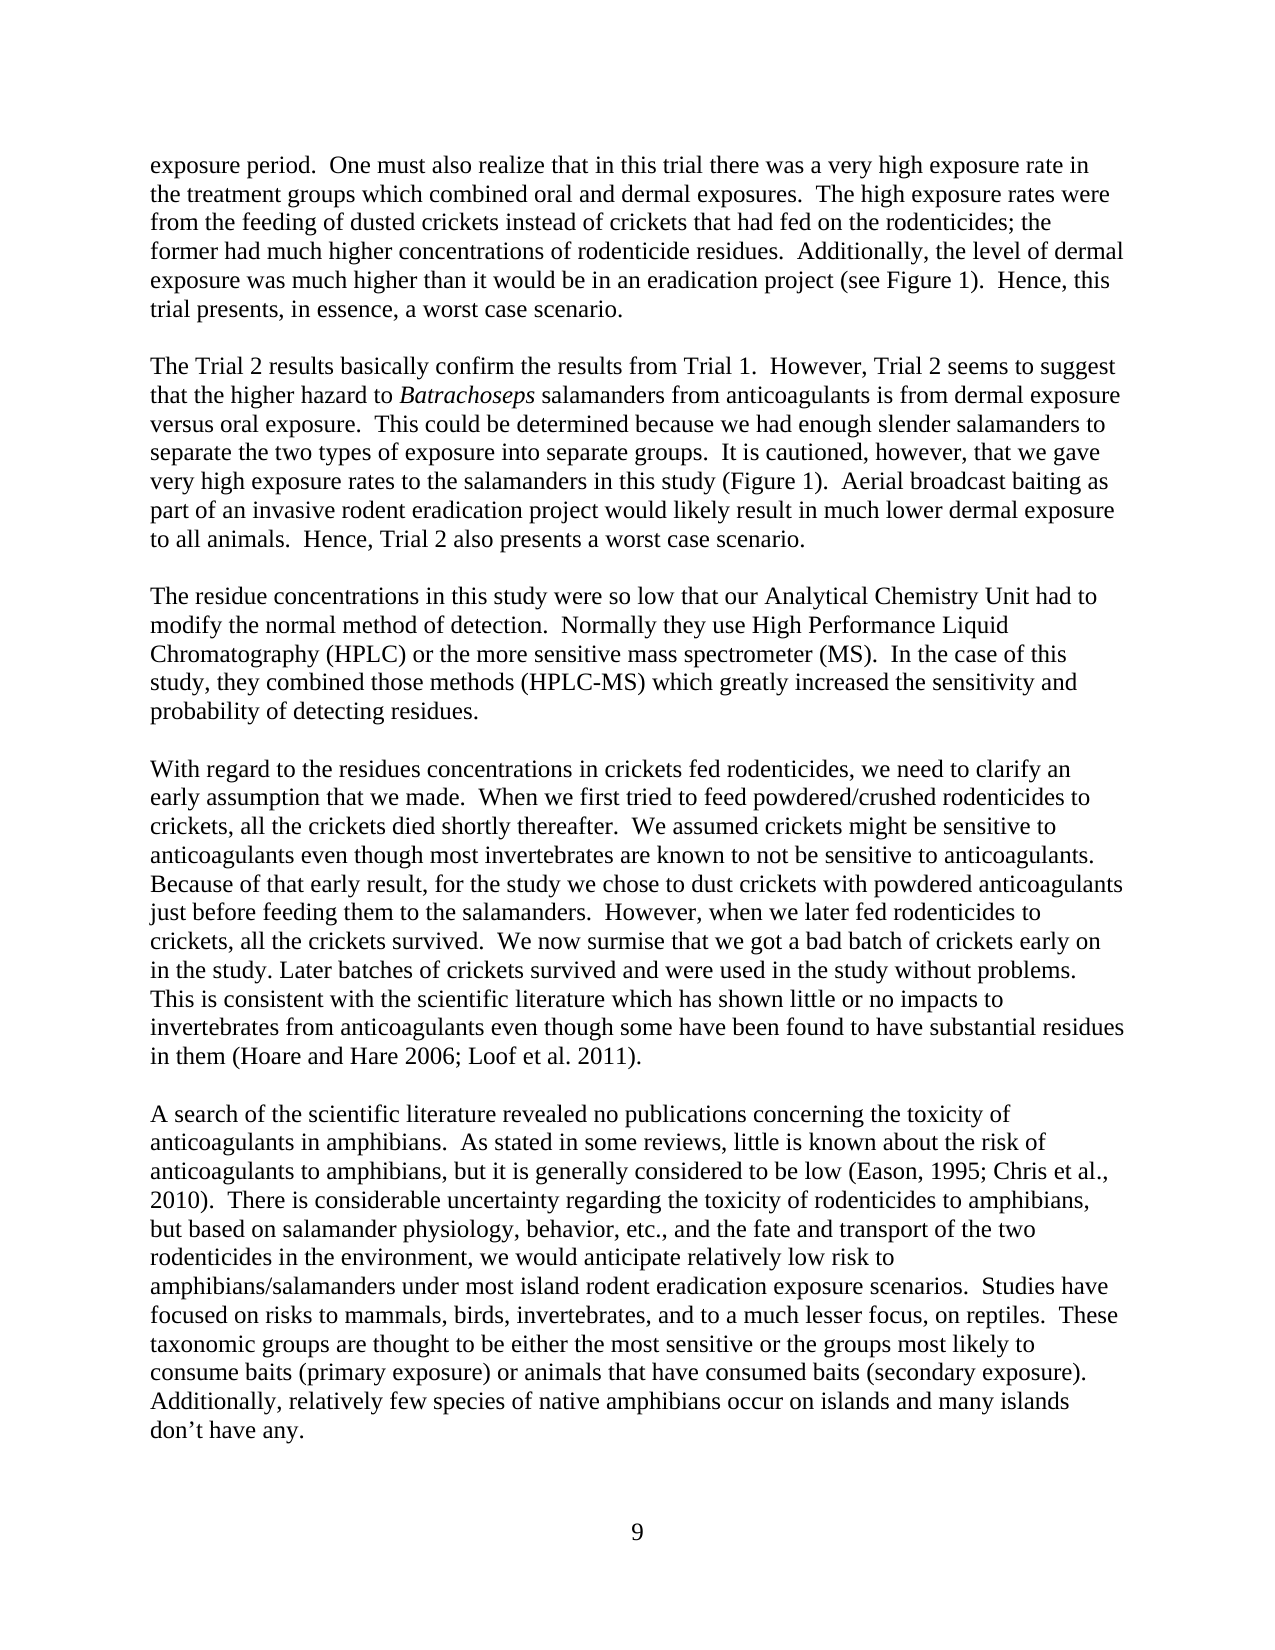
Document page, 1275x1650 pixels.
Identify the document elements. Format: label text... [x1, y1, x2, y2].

text With regard to the residues concentrations in crickets fed rodenticides, we need to clarify an early assumption that we made. When we first tried to feed powdered/crushed rodenticides to crickets, all the crickets died shortly thereafter. We assumed crickets might be sensitive to anticoagulants even though most invertebrates are known to not be sensitive to anticoagulants. Because of that early result, for the study we chose to dust crickets with powdered anticoagulants just before feeding them to the salamanders. However, when we later fed rodenticides to crickets, all the crickets survived. We now surmise that we got a bad batch of crickets early on in the study. Later batches of crickets survived and were used in the study without problems. This is consistent with the scientific literature which has shown little or no impacts to invertebrates from anticoagulants even though some have been found to have substantial residues in them (Hoare and Hare 2006; Loof et al. 2011). [150, 754, 1125, 1070]
text The Trial 2 results basically confirm the results from Trial 1. However, Trial 2 seems to suggest that the higher hazard to Batrachoseps salamanders from anticoagulants is from dermal exposure versus oral exposure. This could be determined because we had enough slender salamanders to separate the two types of exposure into separate groups. It is cautioned, however, that we gave very high exposure rates to the salamanders in this study (Figure 1). Aerial broadcast baiting as part of an invasive rodent eradication project would likely result in much lower dermal exposure to all animals. Hence, Trial 2 also presents a worst case scenario. [150, 351, 1125, 552]
text A search of the scientific literature revealed no publications concerning the toxicity of anticoagulants in amphibians. As stated in some reviews, little is known about the risk of anticoagulants to amphibians, but it is generally considered to be low (Eason, 1995; Chris et al., 2010). There is considerable uncertainty regarding the toxicity of rodenticides to amphibians, but based on salamander physiology, behavior, etc., and the fate and transport of the two rodenticides in the environment, we would anticipate relatively low risk to amphibians/salamanders under most island rodent eradication exposure scenarios. Studies have focused on risks to mammals, birds, invertebrates, and to a much lesser focus, on reptiles. These taxonomic groups are thought to be either the most sensitive or the groups most likely to consume baits (primary exposure) or animals that have consumed baits (secondary exposure). Additionally, relatively few species of native amphibians occur on islands and many islands don’t have any. [150, 1099, 1125, 1444]
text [150, 150, 1125, 322]
text The residue concentrations in this study were so low that our Analytical Chemistry Unit had to modify the normal method of detection. Normally they use High Performance Liquid Chromatography (HPLC) or the more sensitive mass spectrometer (MS). In the case of this study, they combined those methods (HPLC-MS) which greatly increased the sensitivity and probability of detecting residues. [150, 581, 1125, 725]
